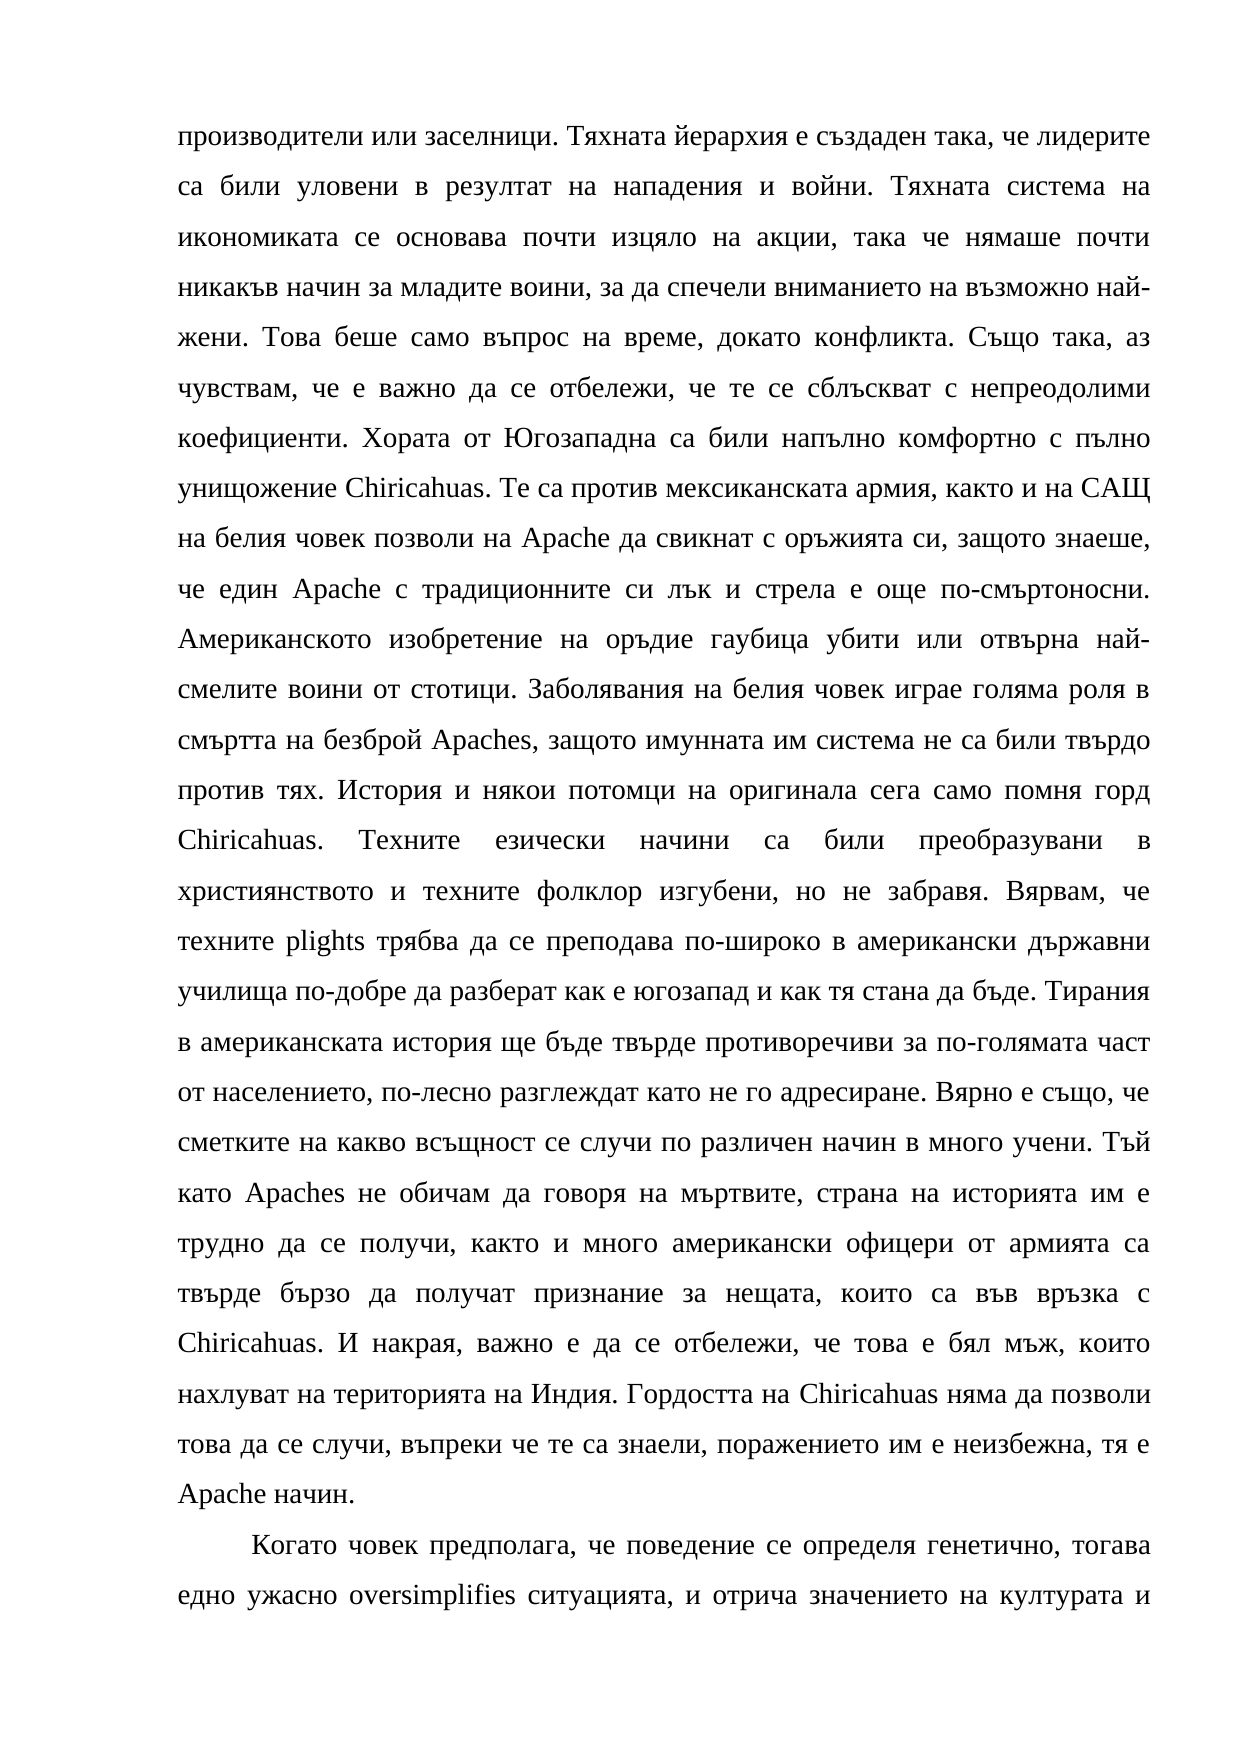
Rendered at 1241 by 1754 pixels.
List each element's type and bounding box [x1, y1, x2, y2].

text [177, 1527, 1152, 1611]
text [177, 118, 1152, 1510]
